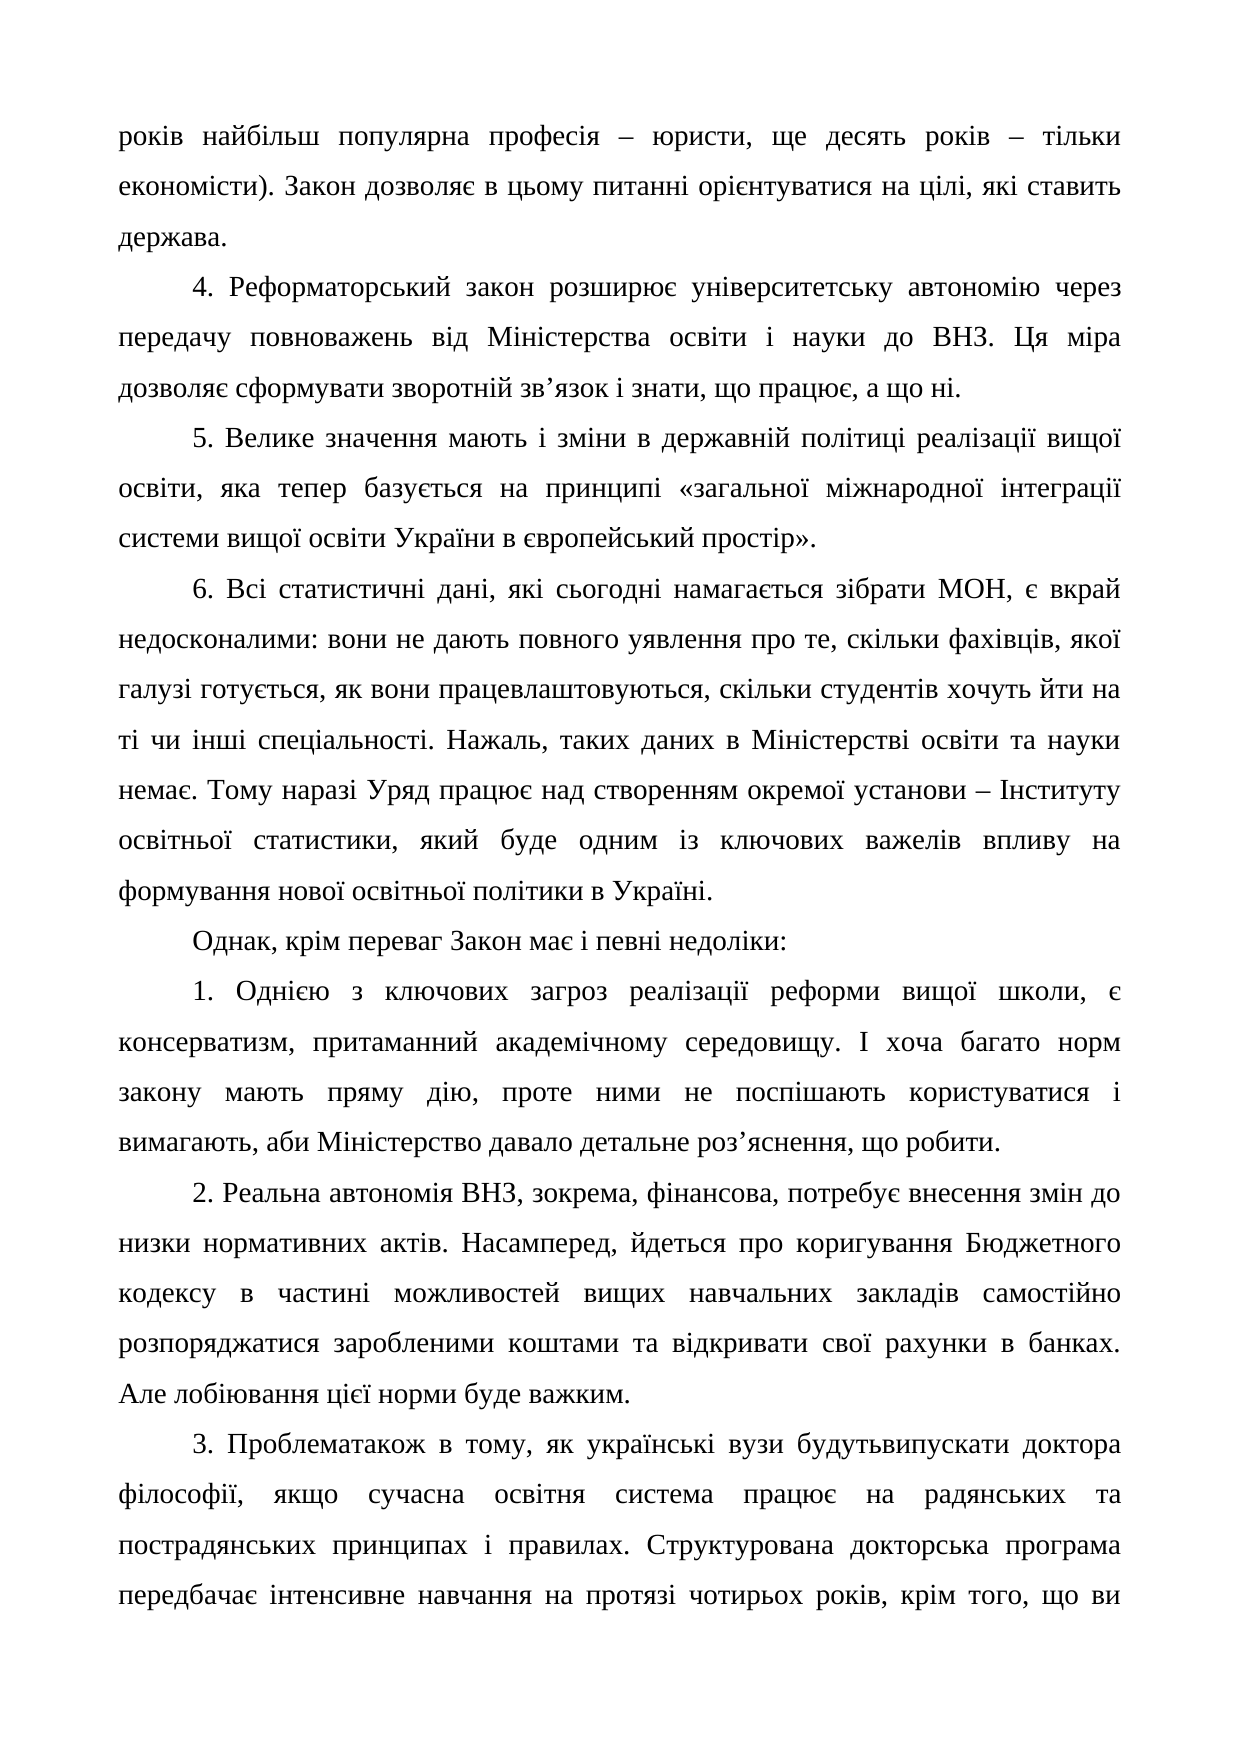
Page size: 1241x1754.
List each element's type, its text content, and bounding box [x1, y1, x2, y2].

text 1. Однією з ключових загроз реалізації реформи вищої школи, є консерватизм, притаманний академічному середовищу. І хоча багато норм закону мають пряму дію, проте ними не поспішають користуватися і вимагають, аби Міністерство давало детальне роз’яснення, що робити. [118, 973, 1122, 1158]
text 6. Всі статистичні дані, які сьогодні намагається зібрати МОН, є вкрай недосконалими: вони не дають повного уявлення про те, скільки фахівців, якої галузі готується, як вони працевлаштовуються, скільки студентів хочуть йти на ті чи інші спеціальності. Нажаль, таких даних в Міністерстві освіти та науки немає. Тому наразі Уряд працює над створенням окремої установи – Інституту освітньої статистики, який буде одним із ключових важелів впливу на формування нової освітньої політики в Україні. [118, 571, 1122, 906]
text 4. Реформаторський закон розширює університетську автономію через передачу повноважень від Міністерства освіти і науки до ВНЗ. Ця міра дозволяє сформувати зворотній зв’язок і знати, що працює, а що ні. [118, 269, 1122, 403]
list 2. Реальна автономія ВНЗ, зокрема, фінансова, потребує внесення змін до низки нормативних актів. Насамперед, йдеться про коригування Бюджетного кодексу в частині можливостей вищих навчальних закладів самостійно розпоряджатися заробленими коштами та відкривати свої рахунки в банках. Але лобіювання цієї норми буде важким. [118, 1175, 1122, 1409]
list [118, 1426, 1122, 1611]
text 5. Велике значення мають і зміни в державній політиці реалізації вищої освіти, яка тепер базується на принципі «загальної міжнародної інтеграції системи вищої освіти України в європейський простір». [118, 420, 1122, 554]
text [118, 118, 1122, 252]
text Однак, крім переваг Закон має і певні недоліки: [118, 923, 1122, 957]
